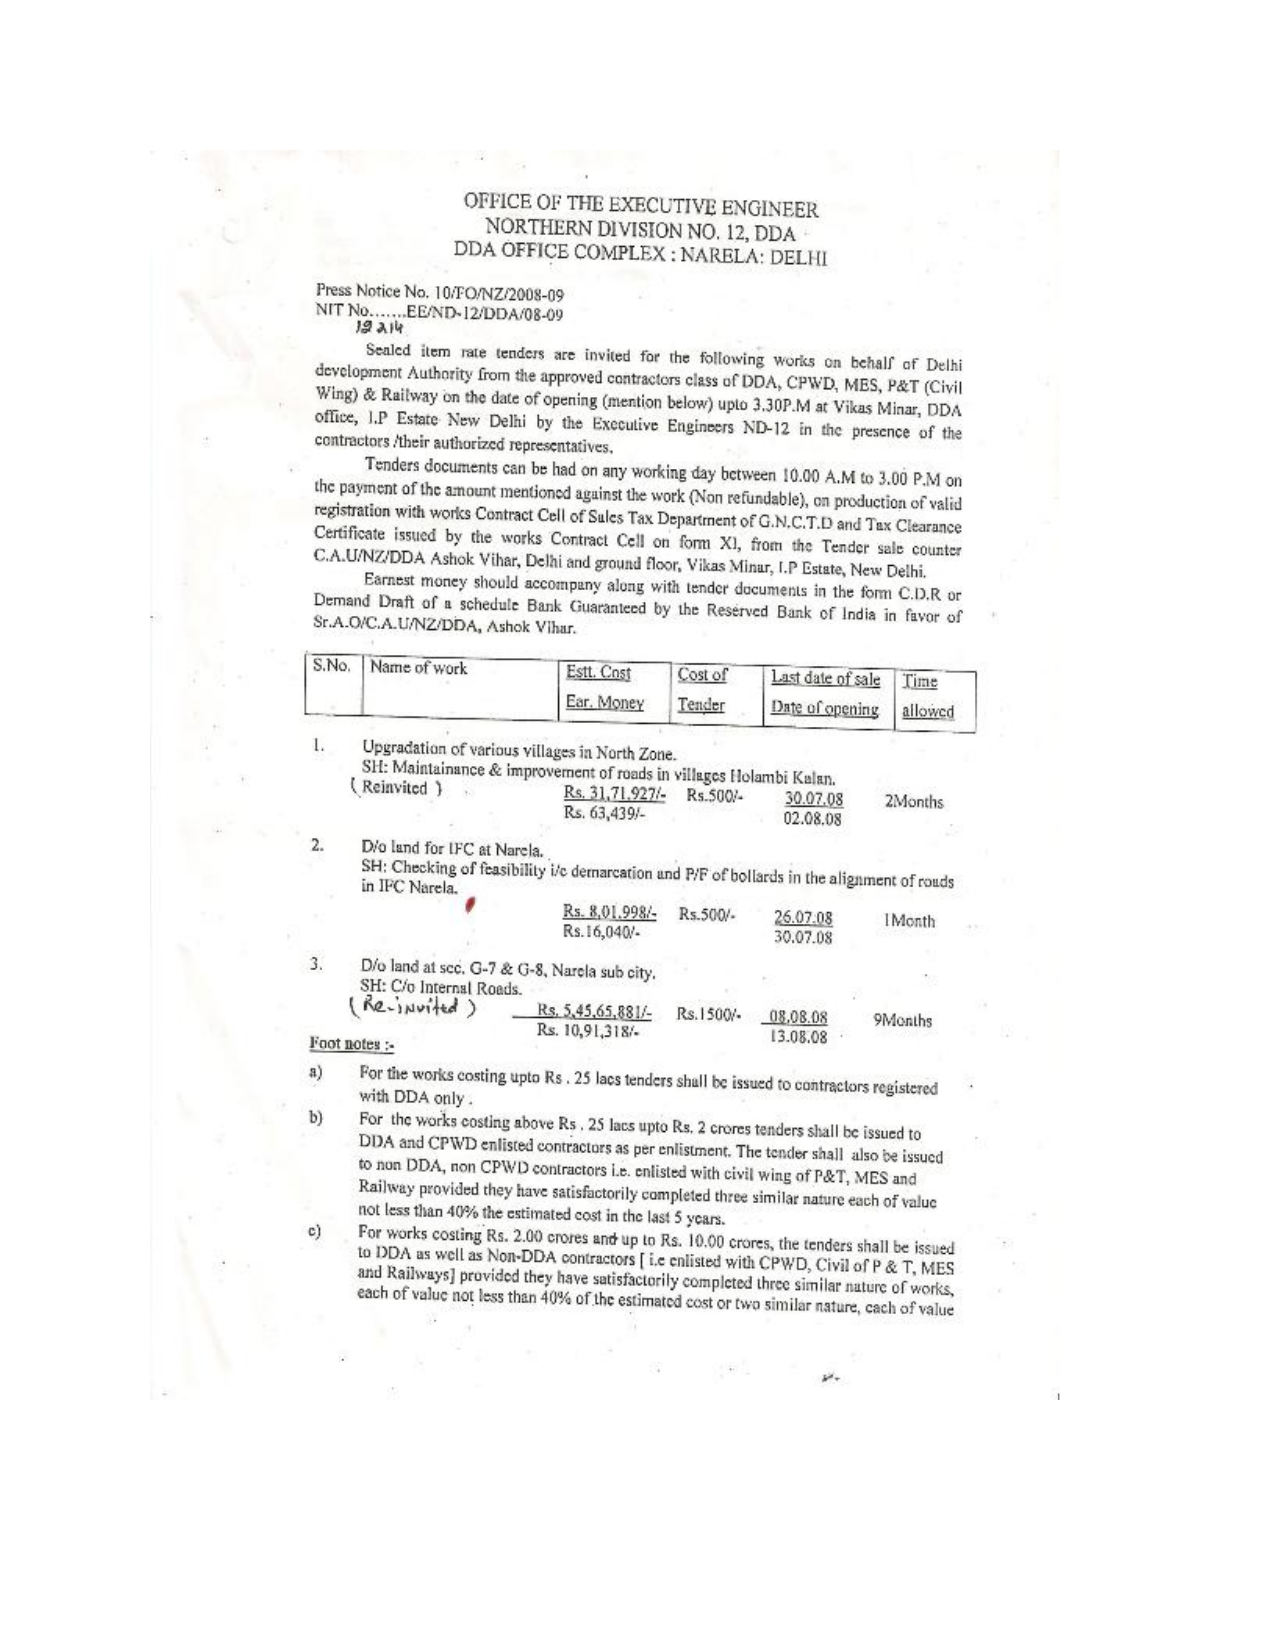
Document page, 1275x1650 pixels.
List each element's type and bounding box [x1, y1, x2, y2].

picture [150, 150, 1060, 1400]
